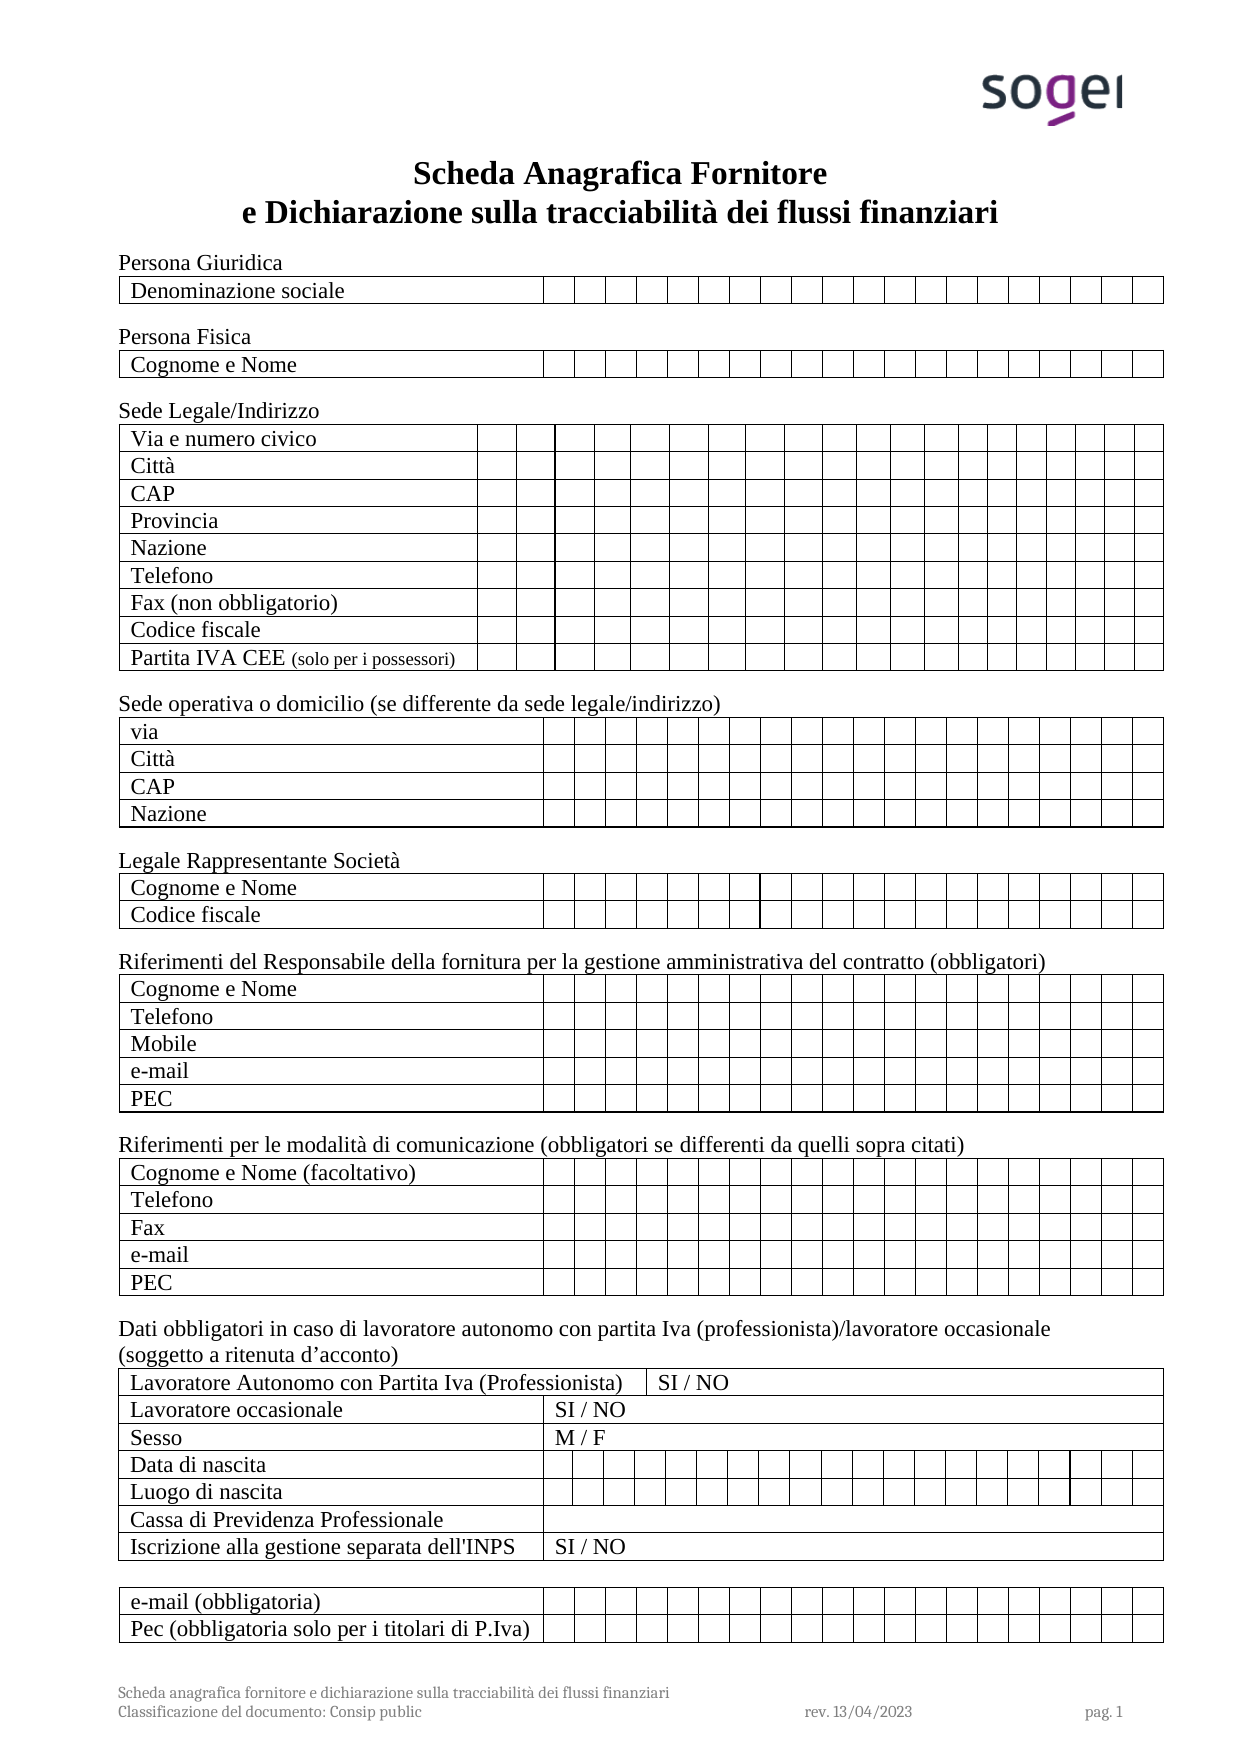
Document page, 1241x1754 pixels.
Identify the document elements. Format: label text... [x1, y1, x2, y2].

text Persona Giuridica [118, 249, 1122, 276]
table_cell [746, 507, 784, 533]
table_cell [915, 1479, 945, 1505]
table_cell Data di nascita [119, 1451, 543, 1477]
table_header [1071, 975, 1101, 1002]
table_header Via e numero civico [120, 425, 477, 451]
table_cell [854, 800, 884, 826]
table_cell [792, 1186, 822, 1213]
table_header [709, 425, 745, 451]
table_cell [1071, 745, 1101, 772]
table_cell [792, 1269, 822, 1295]
table_cell [916, 745, 946, 772]
table_header [792, 351, 822, 377]
table_cell [1009, 1085, 1039, 1111]
table_cell [1105, 562, 1134, 588]
table_cell [823, 901, 853, 928]
table_header [916, 351, 946, 377]
table_cell [978, 1615, 1008, 1642]
table_header [1102, 718, 1132, 744]
table_header [1102, 351, 1132, 377]
table_header [730, 1159, 760, 1185]
table_cell [759, 1451, 789, 1477]
table_cell [709, 534, 745, 561]
table_cell [730, 745, 760, 772]
table_cell [699, 1030, 729, 1057]
table_cell [1102, 1003, 1132, 1029]
table_cell [785, 589, 822, 616]
table_cell [947, 1186, 977, 1213]
table_header [668, 975, 698, 1002]
table_cell [959, 617, 987, 643]
table_cell [978, 1085, 1008, 1111]
table_cell [668, 1003, 698, 1029]
table_cell [699, 1241, 729, 1267]
table_header [978, 718, 1008, 744]
table_header [916, 874, 946, 900]
table_cell [730, 800, 760, 826]
table_cell [785, 480, 822, 506]
table_header [637, 718, 667, 744]
table_header [544, 874, 574, 900]
table_cell [857, 507, 890, 533]
table_cell [947, 1030, 977, 1057]
table_header [637, 874, 667, 900]
table_header via [120, 718, 543, 744]
table_cell [637, 773, 667, 799]
table_cell [947, 745, 977, 772]
table_cell Telefono [120, 562, 477, 588]
table_cell [668, 1058, 698, 1084]
table_header [699, 351, 729, 377]
table_header [1071, 874, 1101, 900]
table_cell [823, 800, 853, 826]
table_header [947, 1159, 977, 1185]
picture [981, 73, 1123, 126]
table_cell [785, 562, 822, 588]
table_cell [1105, 452, 1134, 478]
table_header [575, 1159, 605, 1185]
table_header [916, 1159, 946, 1185]
table_cell [1017, 562, 1046, 588]
table_cell [699, 1269, 729, 1295]
table_header [1133, 1588, 1163, 1614]
table_cell [670, 644, 708, 670]
table_header [1009, 975, 1039, 1002]
table_cell [606, 1030, 636, 1057]
table_cell [517, 617, 554, 643]
table_header [575, 718, 605, 744]
table_cell [1040, 1030, 1070, 1057]
table_header [517, 425, 554, 451]
table_cell [1047, 452, 1075, 478]
table_cell [575, 1186, 605, 1213]
table_cell M / F [544, 1424, 1163, 1450]
table_cell [1102, 1479, 1132, 1505]
table_cell PEC [120, 1085, 543, 1111]
text Riferimenti per le modalità di comunicazione (obbligatori se differenti da quelli sopra citati) [118, 1132, 1122, 1158]
table_cell [925, 589, 958, 616]
table_header [1009, 1588, 1039, 1614]
table_cell [1017, 507, 1046, 533]
table_cell [544, 1269, 574, 1295]
table_cell [761, 1214, 791, 1240]
table_header [1071, 277, 1101, 303]
table_cell [556, 589, 594, 616]
table_cell [916, 1615, 946, 1642]
table_cell [978, 1030, 1008, 1057]
table_cell [575, 1003, 605, 1029]
table_cell [978, 1186, 1008, 1213]
table_cell [709, 562, 745, 588]
table_cell [853, 1451, 883, 1477]
table_cell [478, 480, 516, 506]
table_cell [544, 1506, 1163, 1532]
table_cell [885, 1058, 915, 1084]
table_cell [1133, 773, 1163, 799]
table_cell [1017, 452, 1046, 478]
table_cell [916, 1186, 946, 1213]
table_header [606, 874, 636, 900]
table_header [730, 975, 760, 1002]
table_header [1009, 277, 1039, 303]
table_cell [730, 773, 760, 799]
table_cell [988, 534, 1016, 561]
table_cell [517, 507, 554, 533]
table_header [699, 975, 729, 1002]
table_header [885, 874, 915, 900]
table_header [730, 718, 760, 744]
table_cell [916, 901, 946, 928]
table_header [1071, 1588, 1101, 1614]
table_cell [792, 1615, 822, 1642]
text Legale Rappresentante Società [118, 847, 1122, 873]
table_cell [823, 1085, 853, 1111]
table_header [668, 874, 698, 900]
table_cell [1039, 1479, 1069, 1505]
table_cell [478, 617, 516, 643]
table_header [637, 975, 667, 1002]
table_cell [761, 773, 791, 799]
table_cell [854, 1214, 884, 1240]
table_cell [885, 1214, 915, 1240]
table_cell [573, 1479, 603, 1505]
table_cell [823, 562, 856, 588]
table_cell [1102, 800, 1132, 826]
table_cell [785, 452, 822, 478]
table_cell [947, 901, 977, 928]
table_cell Provincia [120, 507, 477, 533]
table_cell [1071, 1615, 1101, 1642]
table_cell [759, 1479, 789, 1505]
table_cell [947, 1615, 977, 1642]
table_cell [637, 1058, 667, 1084]
table_header [823, 1588, 853, 1614]
table_cell [606, 745, 636, 772]
table_cell Nazione [120, 800, 543, 826]
table_header [823, 277, 853, 303]
table_cell [637, 800, 667, 826]
table_cell Pec (obbligatoria solo per i titolari di P.Iva) [120, 1615, 543, 1642]
table_header [606, 975, 636, 1002]
table_cell [916, 800, 946, 826]
table_cell [517, 534, 554, 561]
table_cell [761, 745, 791, 772]
table_cell [631, 480, 669, 506]
table_cell [699, 1058, 729, 1084]
table_header [959, 425, 987, 451]
table_cell [823, 589, 856, 616]
table_cell [575, 901, 605, 928]
table_cell [575, 1269, 605, 1295]
table_cell [709, 617, 745, 643]
table_cell Fax (non obbligatorio) [120, 589, 477, 616]
table_header [1071, 1159, 1101, 1185]
table_cell [1105, 617, 1134, 643]
table_cell [1071, 1269, 1101, 1295]
table_cell [978, 1003, 1008, 1029]
table_cell [668, 1214, 698, 1240]
table_header [761, 718, 791, 744]
table_cell [1040, 1214, 1070, 1240]
table_header Cognome e Nome (facoltativo) [120, 1159, 543, 1185]
table_cell [730, 1003, 760, 1029]
table_cell [666, 1479, 696, 1505]
table_cell [792, 1214, 822, 1240]
text Sede Legale/Indirizzo [118, 397, 1122, 424]
table_cell [556, 617, 594, 643]
table_header [1105, 425, 1134, 451]
table_cell [637, 1269, 667, 1295]
table_cell [746, 644, 784, 670]
table_cell [947, 800, 977, 826]
table_cell [891, 617, 924, 643]
table_cell [925, 507, 958, 533]
table_cell [1133, 1030, 1163, 1057]
table_cell [699, 800, 729, 826]
table_cell [916, 773, 946, 799]
table_cell [978, 901, 1008, 928]
table_cell [517, 644, 554, 670]
table_cell [947, 1058, 977, 1084]
table_cell [978, 1058, 1008, 1084]
table_cell [885, 1030, 915, 1057]
table_header [1102, 277, 1132, 303]
table_cell [792, 773, 822, 799]
table_cell [988, 589, 1016, 616]
table_cell [1009, 1058, 1039, 1084]
table_cell [556, 644, 594, 670]
table_cell [575, 1214, 605, 1240]
table_cell [699, 745, 729, 772]
table_cell [823, 773, 853, 799]
table_header [631, 425, 669, 451]
table_header [947, 718, 977, 744]
table_cell [637, 1615, 667, 1642]
table_cell [595, 644, 630, 670]
table_header [854, 874, 884, 900]
table_cell [1017, 480, 1046, 506]
table_cell [604, 1451, 634, 1477]
table_cell [885, 1241, 915, 1267]
table_cell [1135, 589, 1163, 616]
table_header [1009, 1159, 1039, 1185]
table_header [606, 351, 636, 377]
table_cell [915, 1451, 945, 1477]
table_cell [544, 1615, 574, 1642]
table_cell [544, 901, 574, 928]
table_cell [666, 1451, 696, 1477]
table_cell [885, 1615, 915, 1642]
table_cell [1040, 1085, 1070, 1111]
table_cell [854, 1003, 884, 1029]
table_header [978, 351, 1008, 377]
table_cell [761, 1003, 791, 1029]
table_header [730, 351, 760, 377]
table_cell [823, 1269, 853, 1295]
table_cell [1102, 1186, 1132, 1213]
table_header [947, 351, 977, 377]
table_header [1071, 718, 1101, 744]
table_header [556, 425, 594, 451]
table_header [699, 718, 729, 744]
table_cell [1047, 644, 1075, 670]
table_cell [885, 745, 915, 772]
table_cell [761, 1269, 791, 1295]
table_cell [978, 745, 1008, 772]
table_header e-mail (obbligatoria) [120, 1588, 543, 1614]
table_header [947, 277, 977, 303]
table_cell [854, 1269, 884, 1295]
table_cell [823, 1214, 853, 1240]
table_cell [853, 1479, 883, 1505]
table_header [670, 425, 708, 451]
table_cell [556, 507, 594, 533]
table_cell [746, 534, 784, 561]
table_cell [1009, 1615, 1039, 1642]
table_header [606, 1159, 636, 1185]
table_header [699, 1588, 729, 1614]
table_cell Telefono [120, 1003, 543, 1029]
table_cell [730, 1030, 760, 1057]
table_cell [1017, 617, 1046, 643]
table_cell Sesso [119, 1424, 543, 1450]
table_cell [823, 452, 856, 478]
table_cell [635, 1479, 665, 1505]
table_cell [1133, 1085, 1163, 1111]
table_cell [631, 507, 669, 533]
table_header [885, 351, 915, 377]
table_header [761, 874, 791, 900]
table_header Cognome e Nome [120, 351, 543, 377]
table_cell [1102, 1214, 1132, 1240]
table_header [668, 351, 698, 377]
table_cell [668, 1615, 698, 1642]
table_cell [606, 773, 636, 799]
table_cell [885, 1186, 915, 1213]
table_cell [823, 1030, 853, 1057]
table_cell Nazione [120, 534, 477, 561]
table_cell [1008, 1479, 1038, 1505]
table_header [916, 975, 946, 1002]
table_cell [1133, 1451, 1163, 1477]
table_cell [1076, 507, 1104, 533]
table_cell [1009, 901, 1039, 928]
table_header Cognome e Nome [120, 874, 543, 900]
table_header [854, 975, 884, 1002]
table_header [916, 277, 946, 303]
table_cell [478, 562, 516, 588]
text Sede operativa o domicilio (se differente da sede legale/indirizzo) [118, 691, 1122, 717]
table_cell [1133, 1241, 1163, 1267]
table_cell [631, 644, 669, 670]
table_cell [1071, 901, 1101, 928]
table_header [730, 874, 759, 900]
table_cell [1135, 480, 1163, 506]
table_cell [1047, 589, 1075, 616]
table_header [823, 975, 853, 1002]
table_cell [1105, 534, 1134, 561]
table_cell [697, 1479, 727, 1505]
table_header [857, 425, 890, 451]
table_cell [730, 1241, 760, 1267]
table_cell [728, 1451, 758, 1477]
table_header [854, 1588, 884, 1614]
table_cell [1040, 800, 1070, 826]
table_cell CAP [120, 480, 477, 506]
table_cell [544, 1003, 574, 1029]
table_cell [959, 589, 987, 616]
table_cell [978, 1269, 1008, 1295]
table_cell [668, 745, 698, 772]
table_cell [606, 1003, 636, 1029]
table_cell [854, 1030, 884, 1057]
table_cell [637, 1030, 667, 1057]
table_cell [1133, 901, 1163, 928]
table_cell [885, 901, 915, 928]
table_cell [916, 1214, 946, 1240]
table_cell [670, 452, 708, 478]
table_cell [916, 1241, 946, 1267]
table_header [1040, 975, 1070, 1002]
table_cell [1105, 589, 1134, 616]
table_cell [792, 1030, 822, 1057]
table_cell [1040, 1003, 1070, 1029]
table_cell [785, 534, 822, 561]
table_cell [885, 1003, 915, 1029]
table_header [1040, 874, 1070, 900]
table_cell PEC [120, 1269, 543, 1295]
table_cell [959, 534, 987, 561]
table_header SI / NO [647, 1369, 1163, 1395]
table_header [575, 874, 605, 900]
table_cell [1071, 1058, 1101, 1084]
table_cell [730, 901, 759, 928]
table_header [1133, 874, 1163, 900]
table_cell [699, 1214, 729, 1240]
table_cell [606, 1241, 636, 1267]
table_header [978, 874, 1008, 900]
table_header [1040, 1588, 1070, 1614]
table_cell [1133, 1269, 1163, 1295]
table_cell [823, 1058, 853, 1084]
table_header [885, 718, 915, 744]
table_cell [544, 745, 574, 772]
table_cell [606, 800, 636, 826]
table_cell [709, 589, 745, 616]
table_header [823, 718, 853, 744]
table_header [606, 718, 636, 744]
table_cell [631, 617, 669, 643]
table_cell [637, 745, 667, 772]
table_cell [891, 534, 924, 561]
table_cell [790, 1451, 821, 1477]
table_cell [792, 901, 822, 928]
table_cell [544, 1479, 572, 1505]
table_cell [978, 800, 1008, 826]
table_cell [670, 562, 708, 588]
table_header [595, 425, 630, 451]
table_header [854, 718, 884, 744]
table_cell [595, 480, 630, 506]
table_cell [959, 562, 987, 588]
table_cell SI / NO [544, 1533, 1163, 1559]
table_cell [606, 1615, 636, 1642]
table_cell [544, 800, 574, 826]
table_cell [857, 534, 890, 561]
table_cell [1135, 617, 1163, 643]
table_cell [1009, 745, 1039, 772]
table_header [885, 1159, 915, 1185]
table_cell [946, 1479, 976, 1505]
table_header [885, 277, 915, 303]
table_header [823, 1159, 853, 1185]
table_cell [854, 1085, 884, 1111]
table_header [792, 975, 822, 1002]
table_header [668, 1588, 698, 1614]
table_cell [1133, 1214, 1163, 1240]
table_cell [978, 1214, 1008, 1240]
table_cell [823, 1241, 853, 1267]
table_cell [699, 1085, 729, 1111]
text Riferimenti del Responsabile della fornitura per la gestione amministrativa del contratto (obbligatori) [118, 948, 1122, 974]
table_cell [1102, 901, 1132, 928]
table_header [478, 425, 516, 451]
table_header [699, 1159, 729, 1185]
table_cell [854, 1615, 884, 1642]
table_cell [746, 480, 784, 506]
table_cell [792, 745, 822, 772]
table_cell [670, 617, 708, 643]
table_cell [544, 1058, 574, 1084]
table_header [1009, 351, 1039, 377]
table_cell [946, 1451, 976, 1477]
table_cell [637, 1003, 667, 1029]
table_cell [478, 452, 516, 478]
table_cell [857, 617, 890, 643]
table_cell [988, 644, 1016, 670]
table_cell [1009, 800, 1039, 826]
table_cell [595, 534, 630, 561]
table_header [823, 874, 853, 900]
table_cell [761, 1085, 791, 1111]
table_cell [1009, 1030, 1039, 1057]
table_cell [854, 773, 884, 799]
table_header [978, 1588, 1008, 1614]
table_cell [478, 644, 516, 670]
table_cell [925, 644, 958, 670]
table_cell [1102, 773, 1132, 799]
table_cell [699, 773, 729, 799]
table_cell [1017, 534, 1046, 561]
table_cell SI / NO [544, 1396, 1163, 1423]
table_cell [1076, 562, 1104, 588]
table_header [792, 874, 822, 900]
table_cell [978, 1241, 1008, 1267]
table_cell [1102, 1615, 1132, 1642]
table_cell [478, 589, 516, 616]
table_cell [1076, 480, 1104, 506]
table_header [854, 1159, 884, 1185]
table_cell [854, 1186, 884, 1213]
table_cell Mobile [120, 1030, 543, 1057]
table_header [761, 975, 791, 1002]
table_cell [1040, 1058, 1070, 1084]
table_cell [631, 589, 669, 616]
table_header [1040, 277, 1070, 303]
text Persona Fisica [118, 323, 1122, 350]
table_header [891, 425, 924, 451]
table_cell [857, 562, 890, 588]
table_cell [823, 507, 856, 533]
table_cell [1047, 507, 1075, 533]
table_header [1133, 351, 1163, 377]
table_cell [854, 1058, 884, 1084]
table_header [761, 277, 791, 303]
table_cell [1133, 1003, 1163, 1029]
table_cell [785, 644, 822, 670]
table_header [785, 425, 822, 451]
table_cell [575, 1030, 605, 1057]
table_cell [1008, 1451, 1038, 1477]
table_cell [544, 1085, 574, 1111]
table_cell [728, 1479, 758, 1505]
table_header [544, 718, 574, 744]
table_header [1040, 351, 1070, 377]
table_cell [792, 1241, 822, 1267]
table_header [1102, 975, 1132, 1002]
table_cell [709, 452, 745, 478]
table_cell [1040, 1269, 1070, 1295]
table_cell [699, 901, 729, 928]
table_header [1133, 718, 1163, 744]
table_cell [668, 1241, 698, 1267]
table_cell [916, 1269, 946, 1295]
table_header [1102, 1159, 1132, 1185]
table_cell [631, 534, 669, 561]
table_cell [746, 589, 784, 616]
table_cell [792, 1085, 822, 1111]
table_cell [823, 1186, 853, 1213]
table_cell [1040, 1241, 1070, 1267]
table_cell [544, 1214, 574, 1240]
table_header [916, 718, 946, 744]
table_header [1076, 425, 1104, 451]
table_cell [544, 1241, 574, 1267]
table_cell [988, 480, 1016, 506]
table_cell [947, 1003, 977, 1029]
table_header [699, 277, 729, 303]
table_cell [947, 1241, 977, 1267]
table_cell [1135, 452, 1163, 478]
table_cell [699, 1003, 729, 1029]
table_cell Cassa di Previdenza Professionale [119, 1506, 543, 1532]
table_header [544, 277, 574, 303]
table_cell [891, 452, 924, 478]
table_cell [730, 1269, 760, 1295]
table_cell [595, 617, 630, 643]
table_header [730, 1588, 760, 1614]
table_cell [1071, 1085, 1101, 1111]
table_cell [1071, 1451, 1101, 1477]
table_header [916, 1588, 946, 1614]
table_cell [637, 1214, 667, 1240]
table_cell Fax [120, 1214, 543, 1240]
table_header [978, 1159, 1008, 1185]
table_cell [668, 1030, 698, 1057]
table_cell [891, 644, 924, 670]
table_cell [1017, 589, 1046, 616]
table_cell [637, 1241, 667, 1267]
table_cell [1133, 1058, 1163, 1084]
table_cell [1040, 773, 1070, 799]
table_cell [746, 617, 784, 643]
text e Dichiarazione sulla tracciabilità dei flussi finanziari [118, 192, 1122, 230]
table_header [544, 1588, 574, 1614]
table_cell [1047, 562, 1075, 588]
table_cell [595, 562, 630, 588]
table_header [1009, 718, 1039, 744]
table_cell [925, 534, 958, 561]
table_header [1133, 1159, 1163, 1185]
table_cell [544, 773, 574, 799]
table_cell [637, 1186, 667, 1213]
table_header [1133, 277, 1163, 303]
table_cell [670, 534, 708, 561]
table_header [792, 1159, 822, 1185]
table_header [947, 1588, 977, 1614]
table_cell [1105, 644, 1134, 670]
table_cell [556, 534, 594, 561]
table_cell [1071, 1479, 1101, 1505]
table_header [575, 975, 605, 1002]
table_cell [761, 1186, 791, 1213]
table_cell [1047, 617, 1075, 643]
table_cell [1102, 1241, 1132, 1267]
table_cell [885, 1269, 915, 1295]
table_cell Partita IVA CEE (solo per i possessori) [120, 644, 477, 670]
table_cell [631, 452, 669, 478]
table_header [668, 277, 698, 303]
table_cell Telefono [120, 1186, 543, 1213]
table_header [854, 351, 884, 377]
table_header [978, 277, 1008, 303]
table_cell [1040, 745, 1070, 772]
table_cell CAP [120, 773, 543, 799]
table_cell [478, 507, 516, 533]
table_cell [790, 1479, 821, 1505]
table_cell [947, 1214, 977, 1240]
table_cell [1102, 745, 1132, 772]
table_cell [606, 1186, 636, 1213]
table_cell [916, 1058, 946, 1084]
table_cell [595, 507, 630, 533]
table_header [606, 277, 636, 303]
table_cell [959, 507, 987, 533]
table_cell [730, 1085, 760, 1111]
table_cell [1009, 1214, 1039, 1240]
table_header [637, 351, 667, 377]
table_cell [1040, 901, 1070, 928]
table_cell [925, 617, 958, 643]
table_cell [857, 480, 890, 506]
table_cell [891, 480, 924, 506]
table_cell [1076, 452, 1104, 478]
table_cell [823, 534, 856, 561]
table_cell [544, 1186, 574, 1213]
table_header Lavoratore Autonomo con Partita Iva (Professionista) [119, 1369, 646, 1395]
table_header [668, 718, 698, 744]
table_cell [823, 745, 853, 772]
table_cell [884, 1451, 914, 1477]
table_cell [478, 534, 516, 561]
table_cell [1071, 773, 1101, 799]
table_cell [977, 1479, 1007, 1505]
table_cell [1076, 617, 1104, 643]
table_cell [575, 745, 605, 772]
table_cell [604, 1479, 634, 1505]
table_header [544, 351, 574, 377]
table_header [575, 277, 605, 303]
table_cell [1009, 1003, 1039, 1029]
table_header [792, 277, 822, 303]
table_header [1102, 1588, 1132, 1614]
table_cell [959, 452, 987, 478]
table_cell [556, 562, 594, 588]
table_header [823, 351, 853, 377]
table_cell [697, 1451, 727, 1477]
table_cell [637, 901, 667, 928]
table_cell [891, 589, 924, 616]
table_cell [761, 1615, 791, 1642]
table_cell [670, 589, 708, 616]
table_header [925, 425, 958, 451]
table_cell [977, 1451, 1007, 1477]
table_cell [925, 452, 958, 478]
table_cell [517, 452, 554, 478]
table_cell [631, 562, 669, 588]
table_cell [1071, 1003, 1101, 1029]
table_cell [1071, 800, 1101, 826]
table_cell [1133, 1615, 1163, 1642]
table_cell [575, 1241, 605, 1267]
table_cell [1071, 1241, 1101, 1267]
table_header [792, 718, 822, 744]
table_cell [575, 1085, 605, 1111]
table_header [544, 1159, 574, 1185]
text Scheda Anagrafica Fornitore [118, 154, 1122, 192]
table_header [761, 1159, 791, 1185]
table_cell [1071, 1186, 1101, 1213]
table_cell [1135, 507, 1163, 533]
table_cell [668, 1186, 698, 1213]
table_cell [668, 901, 698, 928]
table_cell [575, 800, 605, 826]
table_cell [854, 745, 884, 772]
table_cell [606, 901, 636, 928]
table_cell Città [120, 452, 477, 478]
table_header [792, 1588, 822, 1614]
table_header [575, 351, 605, 377]
table_header [1135, 425, 1163, 451]
table_cell [959, 644, 987, 670]
table_cell Città [120, 745, 543, 772]
table_cell [891, 562, 924, 588]
table_cell [885, 800, 915, 826]
table_header [947, 874, 977, 900]
table_header [637, 1588, 667, 1614]
table_cell [1102, 1030, 1132, 1057]
table_cell [792, 1003, 822, 1029]
table_cell [761, 1030, 791, 1057]
table_cell e-mail [120, 1241, 543, 1267]
table_header [637, 277, 667, 303]
table_cell [1102, 1451, 1132, 1477]
table_header [988, 425, 1016, 451]
table_cell [606, 1214, 636, 1240]
table_cell [884, 1479, 914, 1505]
table_header [1040, 718, 1070, 744]
table_cell [1135, 562, 1163, 588]
table_cell [854, 901, 884, 928]
table_header [761, 351, 791, 377]
table_cell [544, 1451, 572, 1477]
table_cell [823, 1615, 853, 1642]
table_cell [1133, 1479, 1163, 1505]
table_cell [595, 589, 630, 616]
table_header [1071, 351, 1101, 377]
table_cell [1135, 534, 1163, 561]
table_cell [959, 480, 987, 506]
table_cell [1071, 1214, 1101, 1240]
table_cell [1105, 480, 1134, 506]
table_cell [761, 901, 791, 928]
table_cell [730, 1058, 760, 1084]
table_cell [668, 1269, 698, 1295]
table_header [854, 277, 884, 303]
table_cell [635, 1451, 665, 1477]
table_cell [573, 1451, 603, 1477]
table_header [885, 1588, 915, 1614]
table_cell Luogo di nascita [119, 1479, 543, 1505]
table_cell [730, 1214, 760, 1240]
table_cell [925, 562, 958, 588]
table_cell [854, 1241, 884, 1267]
table_header [947, 975, 977, 1002]
table_cell [1047, 480, 1075, 506]
table_header [668, 1159, 698, 1185]
table_cell [947, 1269, 977, 1295]
table_cell [1039, 1451, 1069, 1477]
table_cell [556, 480, 594, 506]
table_cell [1102, 1085, 1132, 1111]
table_cell [637, 1085, 667, 1111]
table_cell [761, 800, 791, 826]
table_cell [1040, 1186, 1070, 1213]
table_cell [792, 800, 822, 826]
table_cell [1133, 1186, 1163, 1213]
table_cell [1135, 644, 1163, 670]
table_cell e-mail [120, 1058, 543, 1084]
table_cell [606, 1269, 636, 1295]
table_cell [792, 1058, 822, 1084]
table_header Denominazione sociale [120, 277, 543, 303]
table_cell [823, 480, 856, 506]
table_header [761, 1588, 791, 1614]
table_cell [822, 1451, 852, 1477]
table_cell [785, 617, 822, 643]
table_cell [699, 1186, 729, 1213]
table_cell [947, 773, 977, 799]
table_cell [1071, 1030, 1101, 1057]
table_cell [1017, 644, 1046, 670]
table_header [746, 425, 784, 451]
table_header [1133, 975, 1163, 1002]
table_cell [916, 1003, 946, 1029]
table_cell [925, 480, 958, 506]
table_cell [822, 1479, 852, 1505]
table_cell [1047, 534, 1075, 561]
table_cell [1102, 1058, 1132, 1084]
table_cell Lavoratore occasionale [119, 1396, 543, 1423]
table_cell [517, 562, 554, 588]
table_cell [988, 617, 1016, 643]
text Dati obbligatori in caso di lavoratore autonomo con partita Iva (professionista)/lavoratore occasionale (soggetto a ritenuta d’acconto) [118, 1315, 1122, 1368]
table_cell [947, 1085, 977, 1111]
table_cell [668, 773, 698, 799]
table_cell [1076, 644, 1104, 670]
table_cell [1009, 1241, 1039, 1267]
table_cell [1009, 1269, 1039, 1295]
table_cell [709, 644, 745, 670]
table_header [544, 975, 574, 1002]
table_cell [1009, 1186, 1039, 1213]
table_cell [668, 800, 698, 826]
table_cell [916, 1085, 946, 1111]
table_cell [746, 562, 784, 588]
table_header [1102, 874, 1132, 900]
table_cell [857, 589, 890, 616]
table_header Cognome e Nome [120, 975, 543, 1002]
table_cell [730, 1615, 760, 1642]
table_cell Codice fiscale [120, 901, 543, 928]
table_cell [988, 562, 1016, 588]
table_cell [699, 1615, 729, 1642]
table_cell [1009, 773, 1039, 799]
table_cell [1076, 589, 1104, 616]
table_cell [916, 1030, 946, 1057]
table_cell [1040, 1615, 1070, 1642]
table_cell [785, 507, 822, 533]
table_header [1047, 425, 1075, 451]
table_cell [575, 1058, 605, 1084]
table_cell [857, 452, 890, 478]
table_cell [885, 773, 915, 799]
table_header [575, 1588, 605, 1614]
table_cell [988, 507, 1016, 533]
table_header [823, 425, 856, 451]
table_header [885, 975, 915, 1002]
table_cell [823, 1003, 853, 1029]
table_cell Codice fiscale [120, 617, 477, 643]
table_cell [1133, 745, 1163, 772]
table_cell [595, 452, 630, 478]
table_header [699, 874, 729, 900]
table_header [637, 1159, 667, 1185]
table_cell [761, 1241, 791, 1267]
table_cell [606, 1085, 636, 1111]
table_cell [1133, 800, 1163, 826]
table_header [606, 1588, 636, 1614]
table_header [1017, 425, 1046, 451]
table_cell [885, 1085, 915, 1111]
table_cell [709, 507, 745, 533]
table_cell [709, 480, 745, 506]
table_cell [761, 1058, 791, 1084]
table_cell [823, 617, 856, 643]
table_cell [1102, 1269, 1132, 1295]
table_cell [746, 452, 784, 478]
table_cell [556, 452, 594, 478]
table_cell [988, 452, 1016, 478]
table_cell [823, 644, 856, 670]
table_cell [891, 507, 924, 533]
table_cell [730, 1186, 760, 1213]
table_cell [517, 589, 554, 616]
table_cell [857, 644, 890, 670]
table_cell [670, 480, 708, 506]
table_cell [575, 773, 605, 799]
table_cell [517, 480, 554, 506]
table_cell Iscrizione alla gestione separata dell'INPS [119, 1533, 543, 1559]
table_header [1009, 874, 1039, 900]
table_header [1040, 1159, 1070, 1185]
table_cell [670, 507, 708, 533]
table_cell [575, 1615, 605, 1642]
table_cell [668, 1085, 698, 1111]
table_cell [544, 1030, 574, 1057]
table_cell [1105, 507, 1134, 533]
table_cell [1076, 534, 1104, 561]
table_cell [978, 773, 1008, 799]
table_cell [606, 1058, 636, 1084]
table_header [730, 277, 760, 303]
table_header [978, 975, 1008, 1002]
